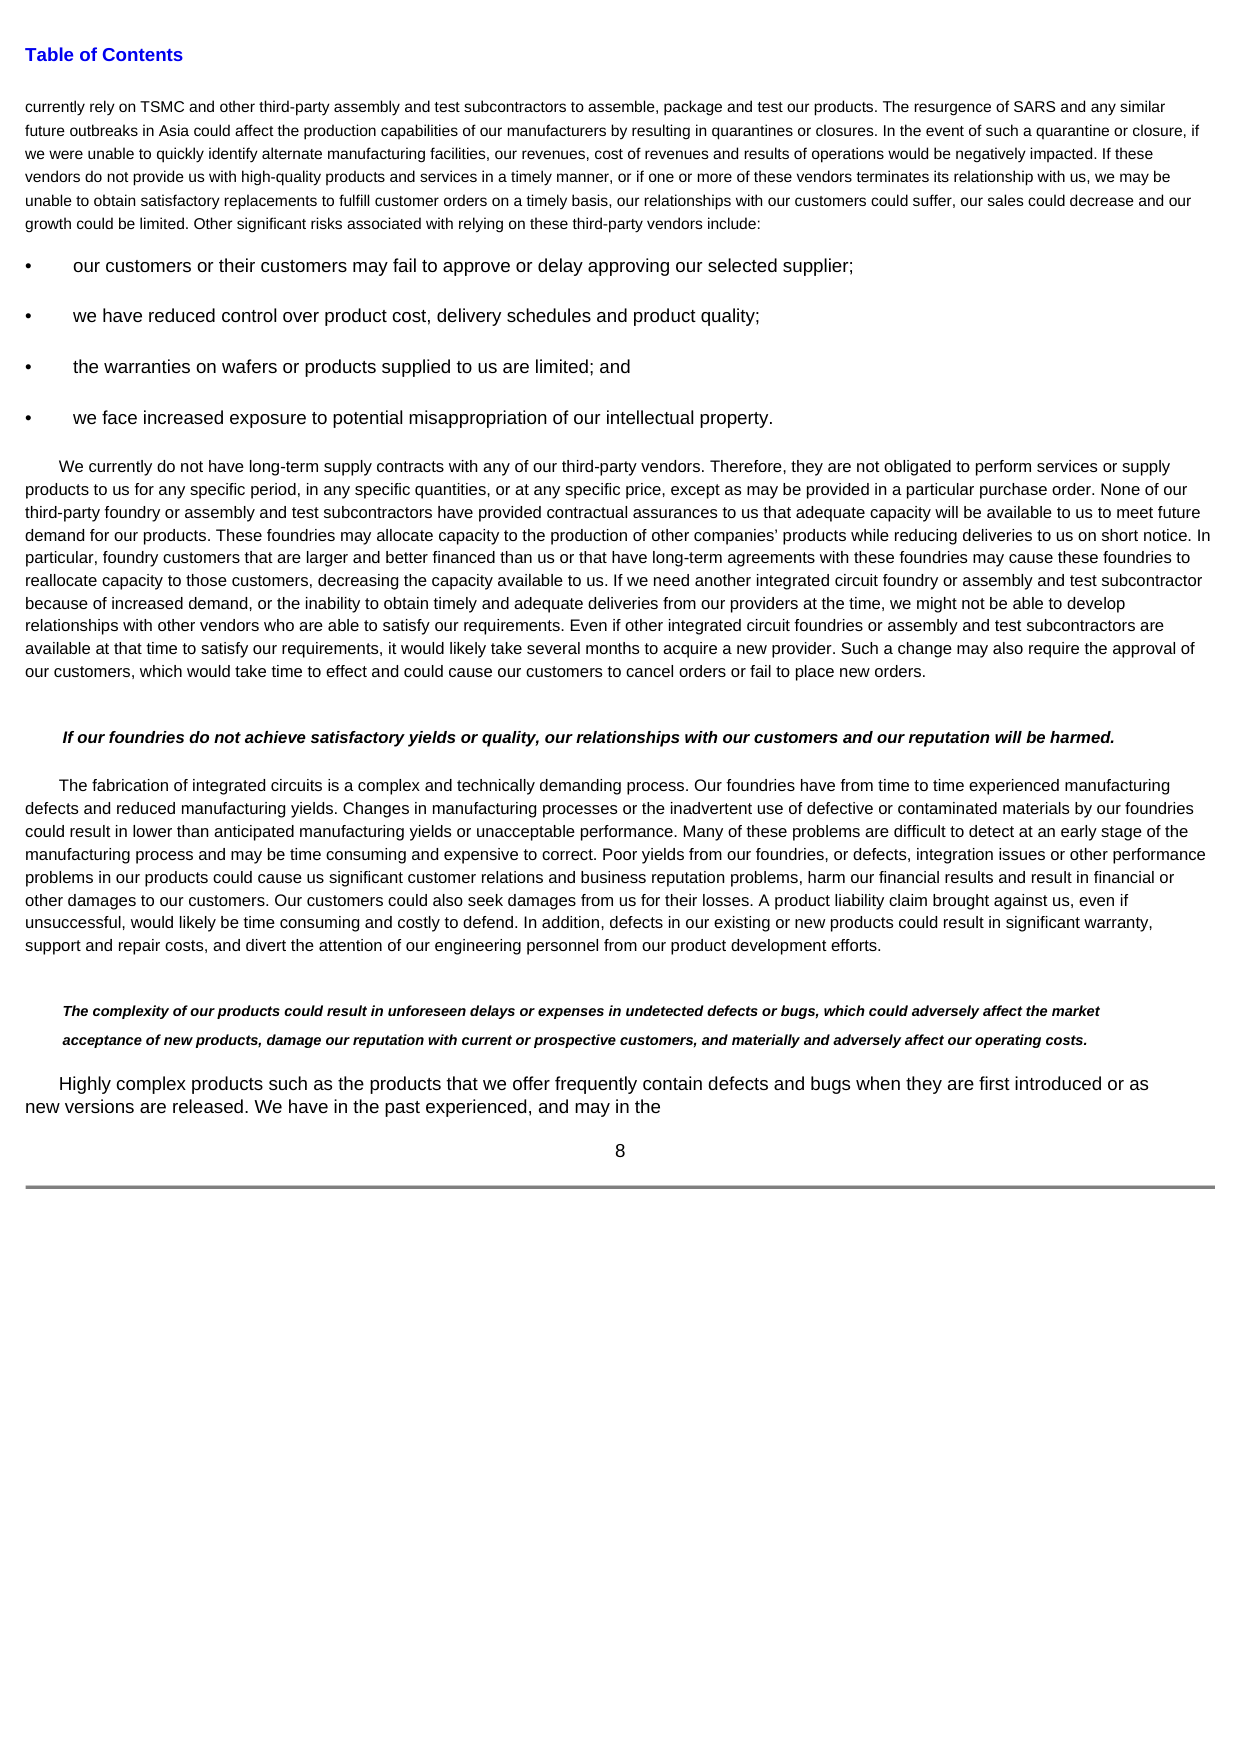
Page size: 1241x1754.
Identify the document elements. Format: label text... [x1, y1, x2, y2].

list our customers or their customers may fail to approve or delay approving our selected supplier; [25, 255, 1213, 276]
text Highly complex products such as the products that we offer frequently contain defects and bugs when they are first introduced or as new versions are released. We have in the past experienced, and may in the [25, 1072, 1153, 1118]
text The complexity of our products could result in unforeseen delays or expenses in undetected defects or bugs, which could adversely affect the market acceptance of new products, damage our reputation with current or prospective customers, and materially and adversely affect our operating costs. [62, 1002, 1176, 1048]
text currently rely on TSMC and other third-party assembly and test subcontractors to assemble, package and test our products. The resurgence of SARS and any similar future outbreaks in Asia could affect the production capabilities of our manufacturers by resulting in quarantines or closures. In the event of such a quarantine or closure, if we were unable to quickly identify alternate manufacturing facilities, our revenues, cost of revenues and results of operations would be negatively impacted. If these vendors do not provide us with high-quality products and services in a timely manner, or if one or more of these vendors terminates its relationship with us, we may be unable to obtain satisfactory replacements to fulfill customer orders on a timely basis, our relationships with our customers could suffer, our sales could decrease and our growth could be limited. Other significant risks associated with relying on these third-party vendors include: [25, 98, 1205, 233]
list we have reduced control over product cost, delivery schedules and product quality; [25, 305, 1213, 327]
list the warranties on wafers or products supplied to us are limited; and [25, 356, 1213, 377]
text 8 [25, 1139, 1215, 1161]
list we face increased exposure to potential misappropriation of our intellectual property. [25, 407, 1213, 428]
text We currently do not have long-term supply contracts with any of our third-party vendors. Therefore, they are not obligated to perform services or supply products to us for any specific period, in any specific quantities, or at any specific price, except as may be provided in a particular purchase order. None of our third-party foundry or assembly and test subcontractors have provided contractual assurances to us that adequate capacity will be available to us to meet future demand for our products. These foundries may allocate capacity to the production of other companies’ products while reducing deliveries to us on short notice. In particular, foundry customers that are larger and better financed than us or that have long-term agreements with these foundries may cause these foundries to reallocate capacity to those customers, decreasing the capacity available to us. If we need another integrated circuit foundry or assembly and test subcontractor because of increased demand, or the inability to obtain timely and adequate deliveries from our providers at the time, we might not be able to develop relationships with other vendors who are able to satisfy our requirements. Even if other integrated circuit foundries or assembly and test subcontractors are available at that time to satisfy our requirements, it would likely take several months to acquire a new provider. Such a change may also require the approval of our customers, which would take time to effect and could cause our customers to cancel orders or fail to place new orders. [25, 457, 1211, 681]
text The fabrication of integrated circuits is a complex and technically demanding process. Our foundries have from time to time experienced manufacturing defects and reduced manufacturing yields. Changes in manufacturing processes or the inadvertent use of defective or contaminated materials by our foundries could result in lower than anticipated manufacturing yields or unacceptable performance. Many of these problems are difficult to detect at an early stage of the manufacturing process and may be time consuming and expensive to correct. Poor yields from our foundries, or defects, integration issues or other performance problems in our products could cause us significant customer relations and business reputation problems, harm our financial results and result in financial or other damages to our customers. Our customers could also seek damages from us for their losses. A product liability claim brought against us, even if unsuccessful, would likely be time consuming and costly to defend. In addition, defects in our existing or new products could result in significant warranty, support and repair costs, and divert the attention of our engineering personnel from our product development efforts. [25, 776, 1213, 955]
text Table of Contents [25, 44, 1213, 65]
text If our foundries do not achieve satisfactory yields or quality, our relationships with our customers and our reputation will be harmed. [62, 728, 1213, 747]
picture [25, 1185, 1215, 1189]
